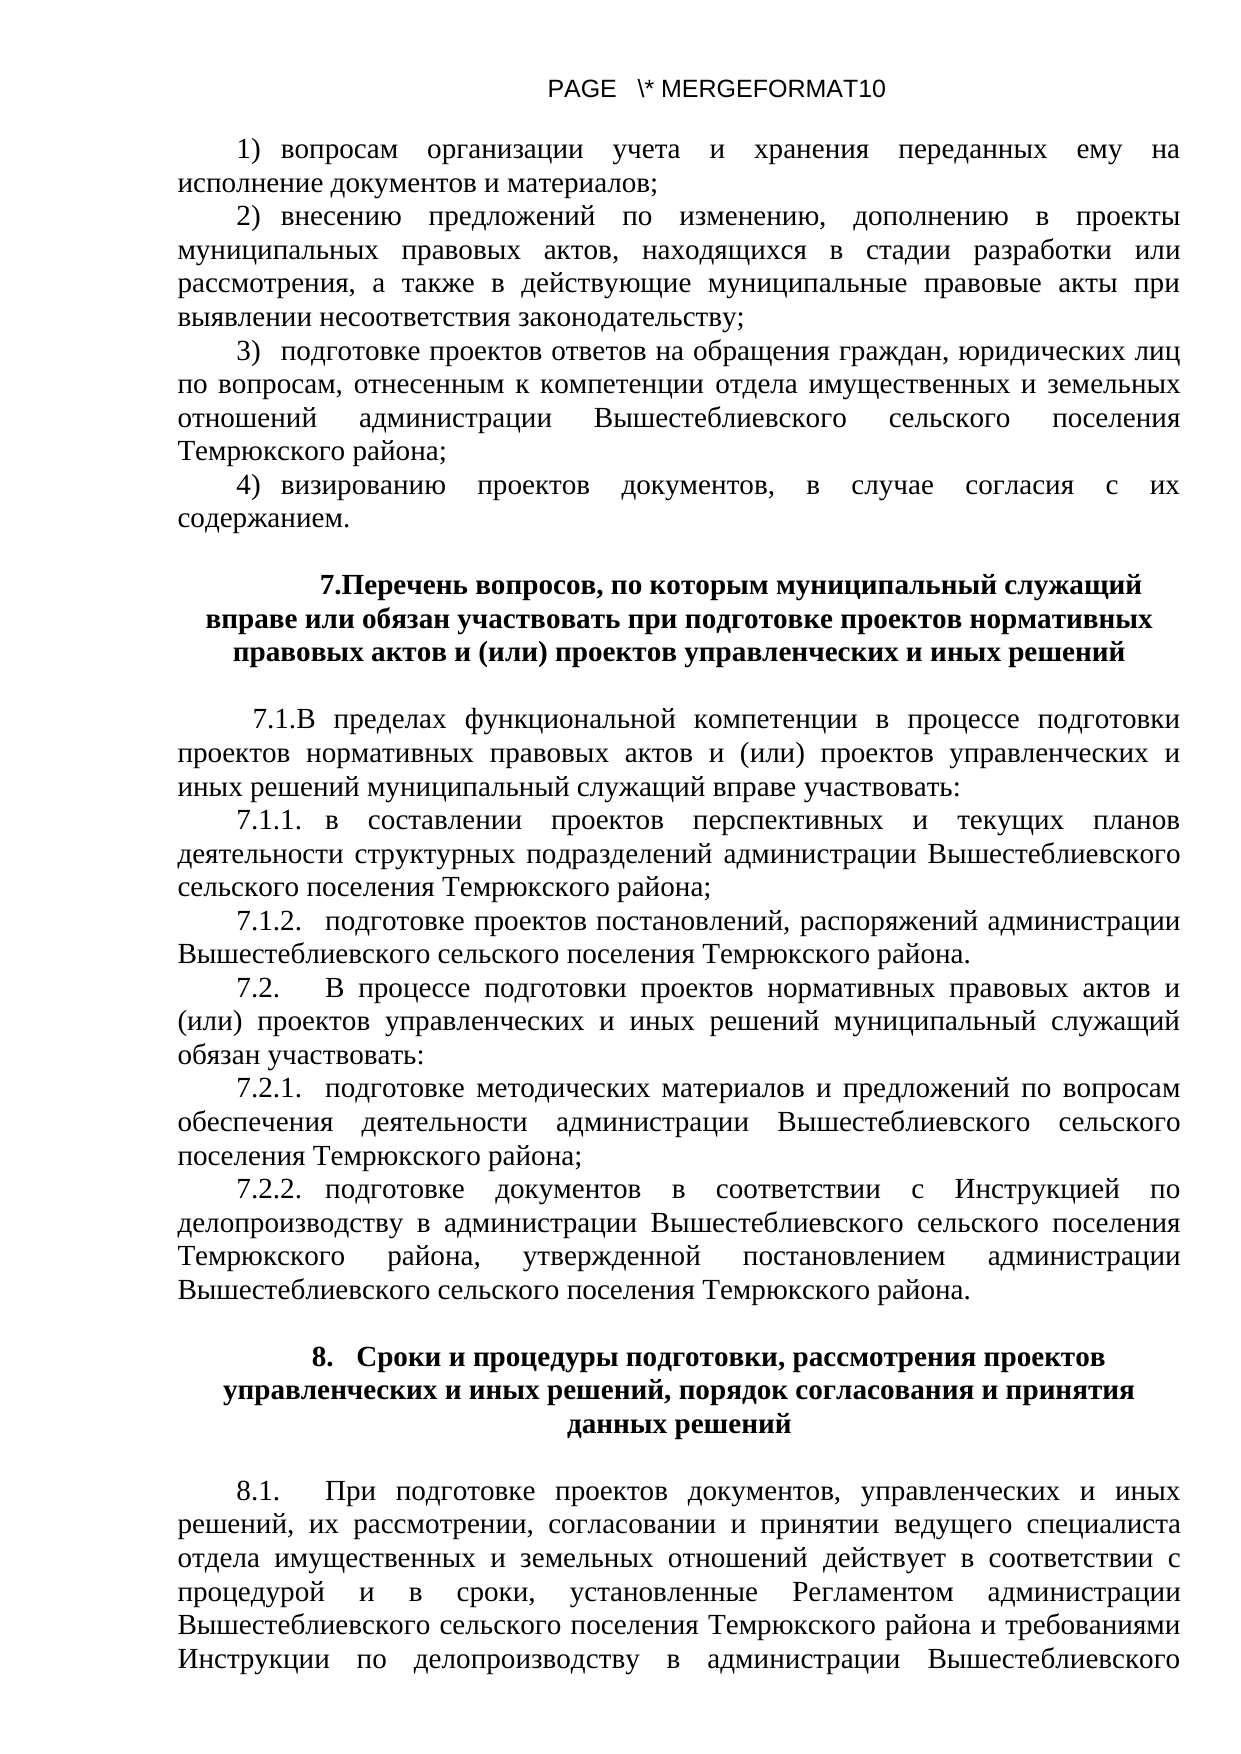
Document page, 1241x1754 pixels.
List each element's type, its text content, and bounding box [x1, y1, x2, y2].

list визированию проектов документов, в случае согласия с их содержанием. [177, 467, 1181, 534]
list в составлении проектов перспективных и текущих планов деятельности структурных подразделений администрации Вышестеблиевского сельского поселения Темрюкского района; [177, 802, 1181, 903]
list подготовке проектов ответов на обращения граждан, юридических лиц по вопросам, отнесенным к компетенции отдела имущественных и земельных отношений администрации Вышестеблиевского сельского поселения Темрюкского района; [177, 333, 1181, 467]
list подготовке проектов постановлений, распоряжений администрации Вышестеблиевского сельского поселения Темрюкского района. [177, 903, 1181, 970]
text 7.Перечень вопросов, по которым муниципальный служащий вправе или обязан участвовать при подготовке проектов нормативных правовых актов и (или) проектов управленческих и иных решений [177, 567, 1181, 668]
list подготовке методических материалов и предложений по вопросам обеспечения деятельности администрации Вышестеблиевского сельского поселения Темрюкского района; [177, 1071, 1181, 1171]
list подготовке документов в соответствии с Инструкцией по делопроизводству в администрации Вышестеблиевского сельского поселения Темрюкского района, утвержденной постановлением администрации Вышестеблиевского сельского поселения Темрюкского района. [177, 1171, 1181, 1305]
list внесению предложений по изменению, дополнению в проекты муниципальных правовых актов, находящихся в стадии разработки или рассмотрения, а также в действующие муниципальные правовые акты при выявлении несоответствия законодательству; [177, 198, 1181, 333]
list вопросам организации учета и хранения переданных ему на исполнение документов и материалов; [177, 131, 1181, 198]
list В процессе подготовки проектов нормативных правовых актов и (или) проектов управленческих и иных решений муниципальный служащий обязан участвовать: [177, 970, 1181, 1071]
list Сроки и процедуры подготовки, рассмотрения проектов управленческих и иных решений, порядок согласования и принятия данных решений [177, 1339, 1181, 1439]
text 7.1.В пределах функциональной компетенции в процессе подготовки проектов нормативных правовых актов и (или) проектов управленческих и иных решений муниципальный служащий вправе участвовать: [177, 702, 1181, 802]
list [177, 1473, 1181, 1674]
